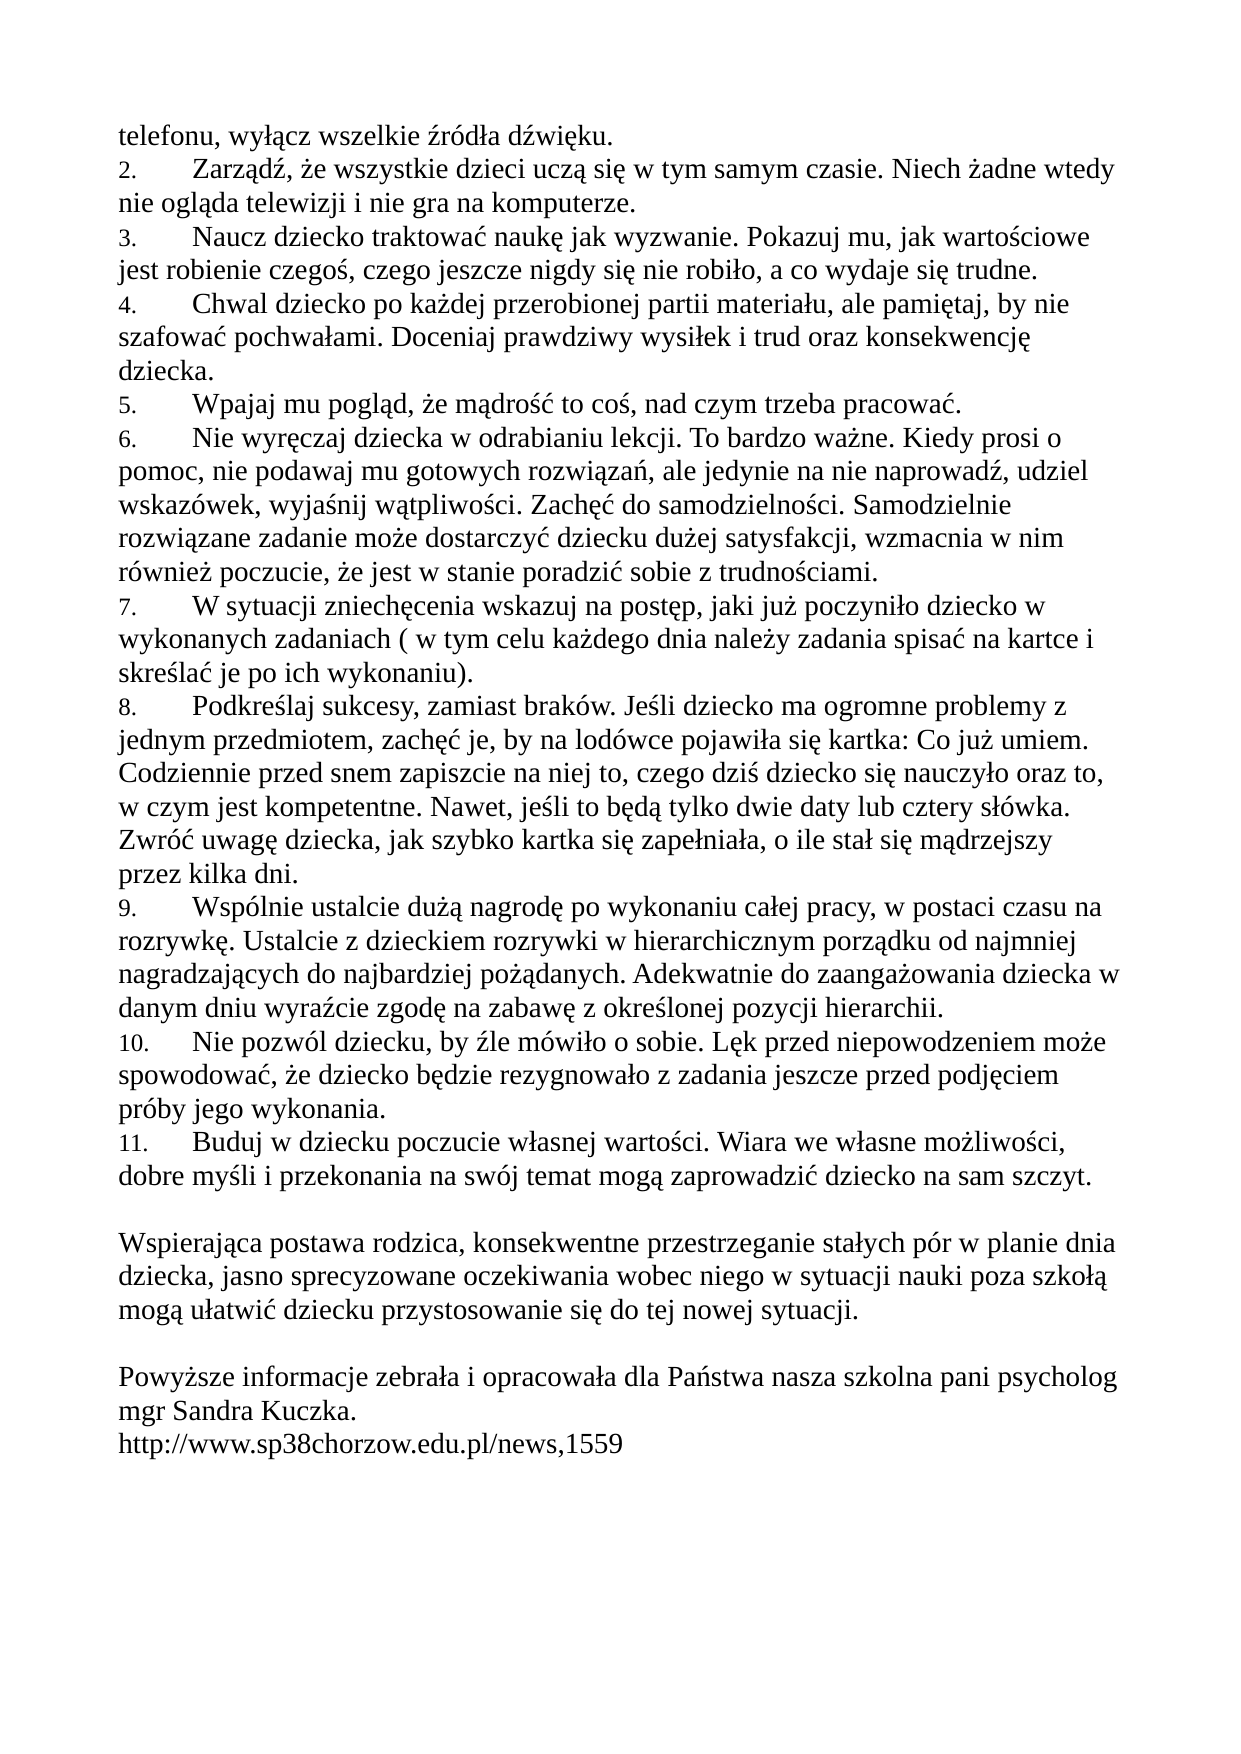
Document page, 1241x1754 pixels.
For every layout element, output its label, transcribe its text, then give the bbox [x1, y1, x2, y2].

list Nie wyręczaj dziecka w odrabianiu lekcji. To bardzo ważne. Kiedy prosi o pomoc, nie podawaj mu gotowych rozwiązań, ale jedynie na nie naprowadź, udziel wskazówek, wyjaśnij wątpliwości. Zachęć do samodzielności. Samodzielnie rozwiązane zadanie może dostarczyć dziecku dużej satysfakcji, wzmacnia w nim również poczucie, że jest w stanie poradzić sobie z trudnościami. [118, 420, 1122, 588]
list Wpajaj mu pogląd, że mądrość to coś, nad czym trzeba pracować. [118, 386, 1122, 420]
list W sytuacji zniechęcenia wskazuj na postęp, jaki już poczyniło dziecko w wykonanych zadaniach ( w tym celu każdego dnia należy zadania spisać na kartce i skreślać je po ich wykonaniu). [118, 588, 1122, 688]
text Powyższe informacje zebrała i opracowała dla Państwa nasza szkolna pani psycholog mgr Sandra Kuczka. [118, 1359, 1122, 1426]
list Podkreślaj sukcesy, zamiast braków. Jeśli dziecko ma ogromne problemy z jednym przedmiotem, zachęć je, by na lodówce pojawiła się kartka: Co już umiem. Codziennie przed snem zapiszcie na niej to, czego dziś dziecko się nauczyło oraz to, w czym jest kompetentne. Nawet, jeśli to będą tylko dwie daty lub cztery słówka. Zwróć uwagę dziecka, jak szybko kartka się zapełniała, o ile stał się mądrzejszy przez kilka dni. [118, 688, 1122, 889]
list Naucz dziecko traktować naukę jak wyzwanie. Pokazuj mu, jak wartościowe jest robienie czegoś, czego jeszcze nigdy się nie robiło, a co wydaje się trudne. [118, 219, 1122, 286]
list Wspólnie ustalcie dużą nagrodę po wykonaniu całej pracy, w postaci czasu na rozrywkę. Ustalcie z dzieckiem rozrywki w hierarchicznym porządku od najmniej nagradzających do najbardziej pożądanych. Adekwatnie do zaangażowania dziecka w danym dniu wyraźcie zgodę na zabawę z określonej pozycji hierarchii. [118, 889, 1122, 1024]
list Nie pozwól dziecku, by źle mówiło o sobie. Lęk przed niepowodzeniem może spowodować, że dziecko będzie rezygnowało z zadania jeszcze przed podjęciem próby jego wykonania. [118, 1024, 1122, 1124]
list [118, 118, 1122, 152]
list Buduj w dziecku poczucie własnej wartości. Wiara we własne możliwości, dobre myśli i przekonania na swój temat mogą zaprowadzić dziecko na sam szczyt. [118, 1124, 1122, 1191]
text http://www.sp38chorzow.edu.pl/news,1559 [118, 1426, 1122, 1460]
list Chwal dziecko po każdej przerobionej partii materiału, ale pamiętaj, by nie szafować pochwałami. Doceniaj prawdziwy wysiłek i trud oraz konsekwencję dziecka. [118, 286, 1122, 386]
text Wspierająca postawa rodzica, konsekwentne przestrzeganie stałych pór w planie dnia dziecka, jasno sprecyzowane oczekiwania wobec niego w sytuacji nauki poza szkołą mogą ułatwić dziecku przystosowanie się do tej nowej sytuacji. [118, 1225, 1122, 1326]
list Zarządź, że wszystkie dzieci uczą się w tym samym czasie. Niech żadne wtedy nie ogląda telewizji i nie gra na komputerze. [118, 152, 1122, 219]
